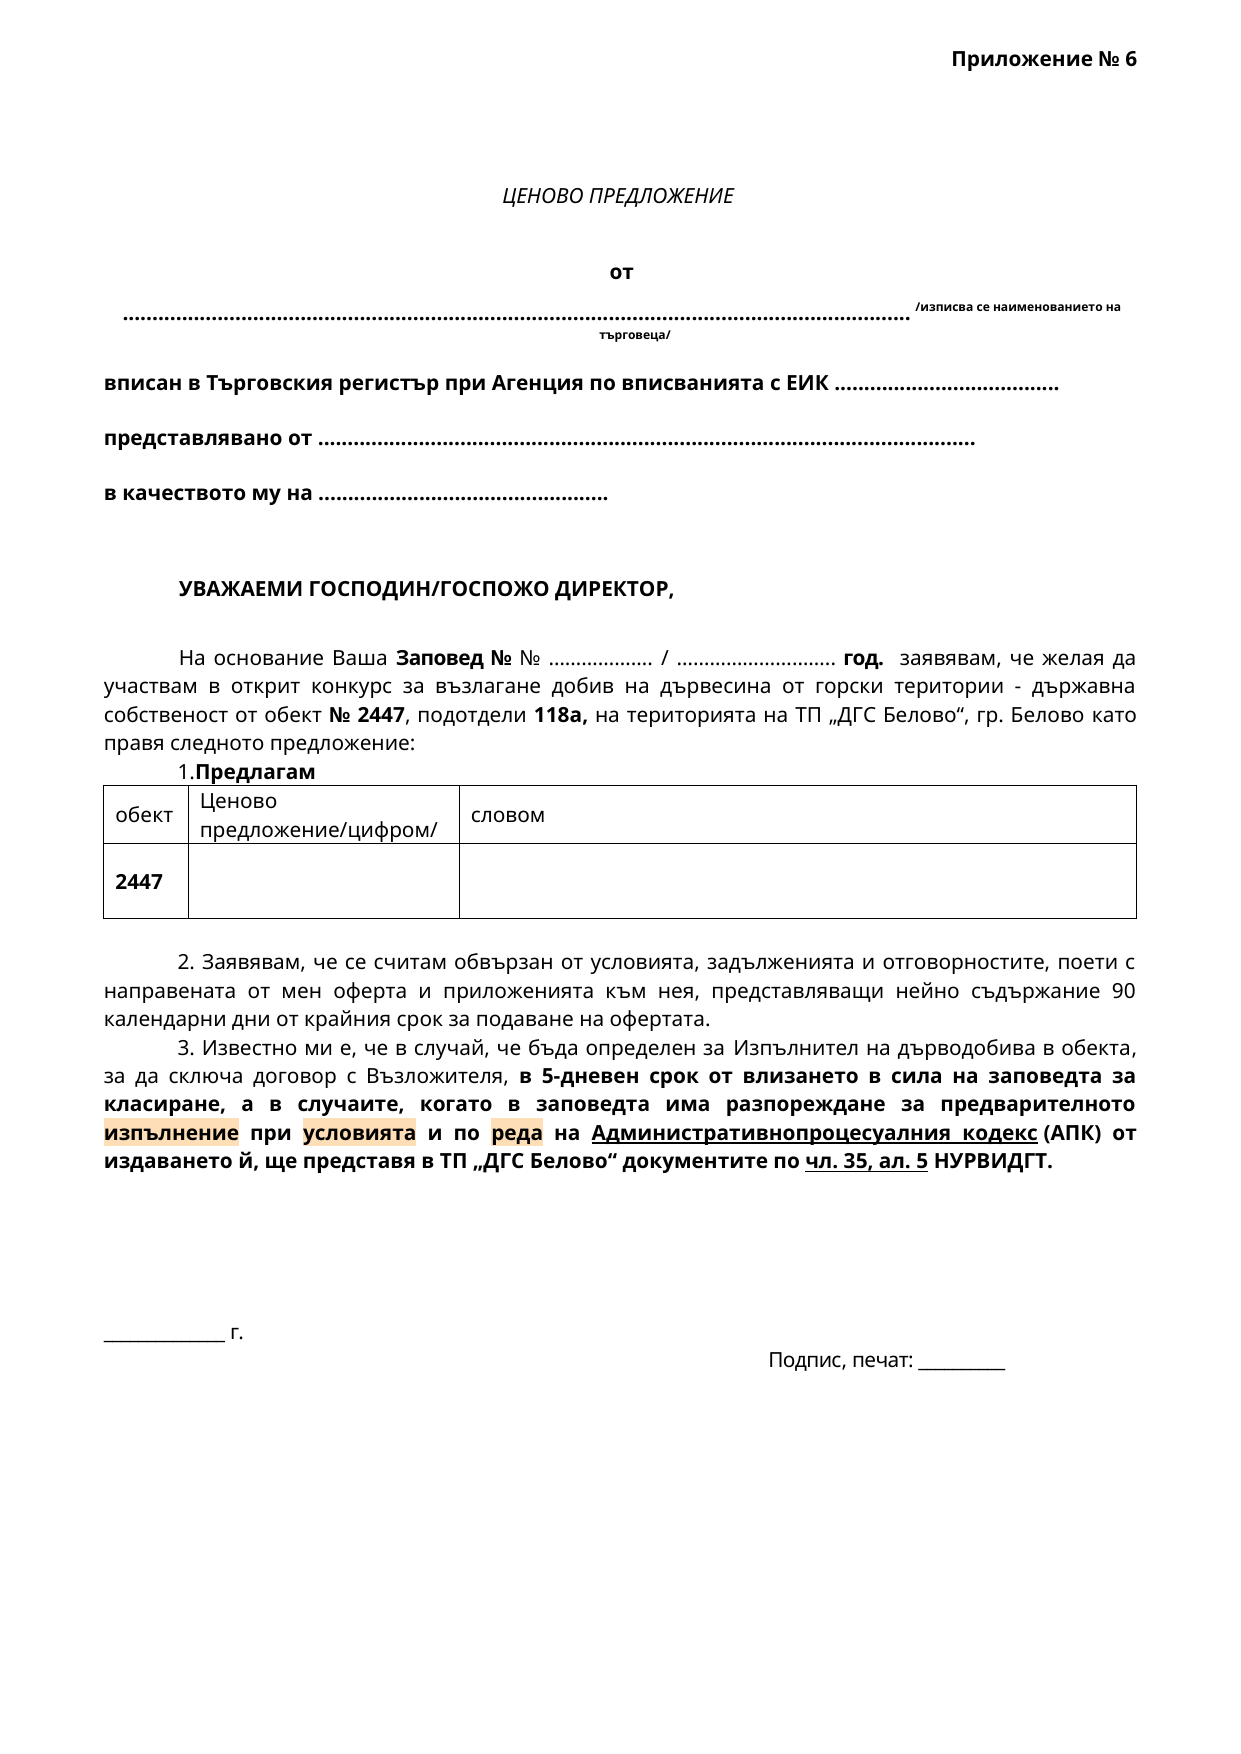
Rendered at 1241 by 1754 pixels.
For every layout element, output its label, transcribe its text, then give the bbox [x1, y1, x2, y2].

table_cell 2447 [104, 844, 188, 918]
subtitle ЦЕНОВО ПРЕДЛОЖЕНИЕ [103, 182, 1135, 210]
text На основание Ваша Заповед № № ………………. / ……………………….. год. заявявам, че желая да участвам в открит конкурс за възлагане добив на дървесина от горски територии - държавна собственост от обект № 2447, подотдели 118а, на територията на ТП „ДГС Белово“, гр. Белово като правя следното предложение: [103, 643, 1137, 757]
subtitle Приложение № 6 [103, 44, 1137, 73]
text вписан в Търговския регистър при Агенция по вписванията с ЕИК ...................................... [103, 368, 1137, 396]
text от [106, 257, 1137, 286]
text 1.Предлагам [103, 757, 1137, 785]
text ..................................................................................................................................... /изписва се наименованието на търговеца/ [106, 298, 1137, 355]
text в качеството му на ................................................. [103, 478, 1137, 506]
text представлявано от ............................................................................................................... [103, 423, 1137, 451]
list 3. Известно ми е, че в случай, че бъда определен за Изпълнител на дърводобива в обекта, за да сключа договор с Възложителя, в 5-дневен срок от влизането в сила на заповедта за класиране, а в случаите, когато в заповедта има разпореждане за предварителното изпълнение при условията и по реда на Административнопроцесуалния кодекс (АПК) от издаването й, ще представя в ТП „ДГС Белово“ документите по чл. 35, ал. 5 НУРВИДГТ. [103, 1033, 1137, 1175]
text УВАЖАЕМИ ГОСПОДИН/ГОСПОЖО ДИРЕКТОР, [103, 574, 1137, 602]
table_header Ценово предложение/цифром/ [189, 786, 459, 843]
table_cell [460, 844, 1136, 918]
text 2. Заявявам, че се считам обвързан от условията, задълженията и отговорностите, поети с направената от мен оферта и приложенията към нея, представляващи нейно съдържание 90 календарни дни от крайния срок за подаване на офертата. [103, 947, 1137, 1033]
text ______________ г. Подпис, печат: __________ [103, 1317, 1135, 1374]
table_header обект [104, 786, 188, 843]
table_cell [189, 844, 459, 918]
table_header словом [460, 786, 1136, 843]
